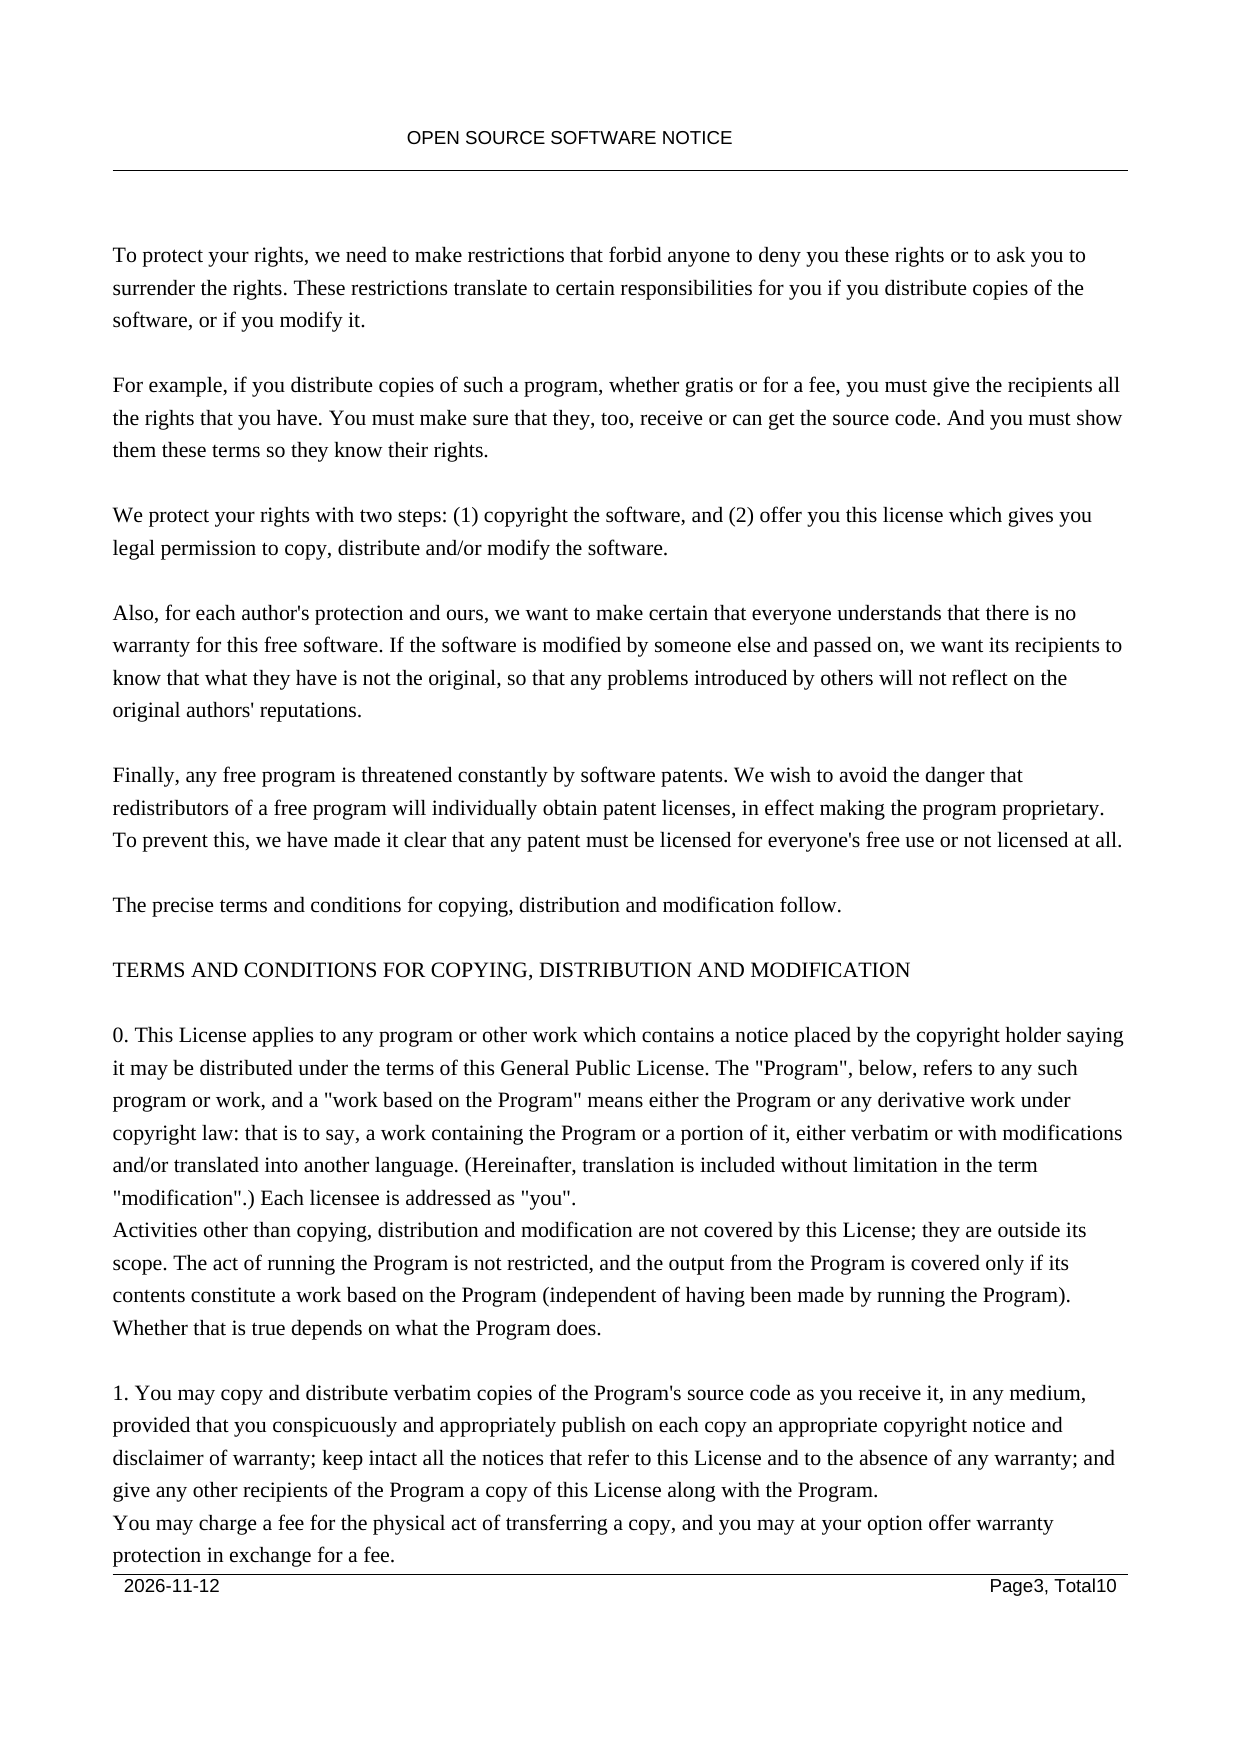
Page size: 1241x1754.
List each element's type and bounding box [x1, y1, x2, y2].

text [112, 206, 1128, 1571]
